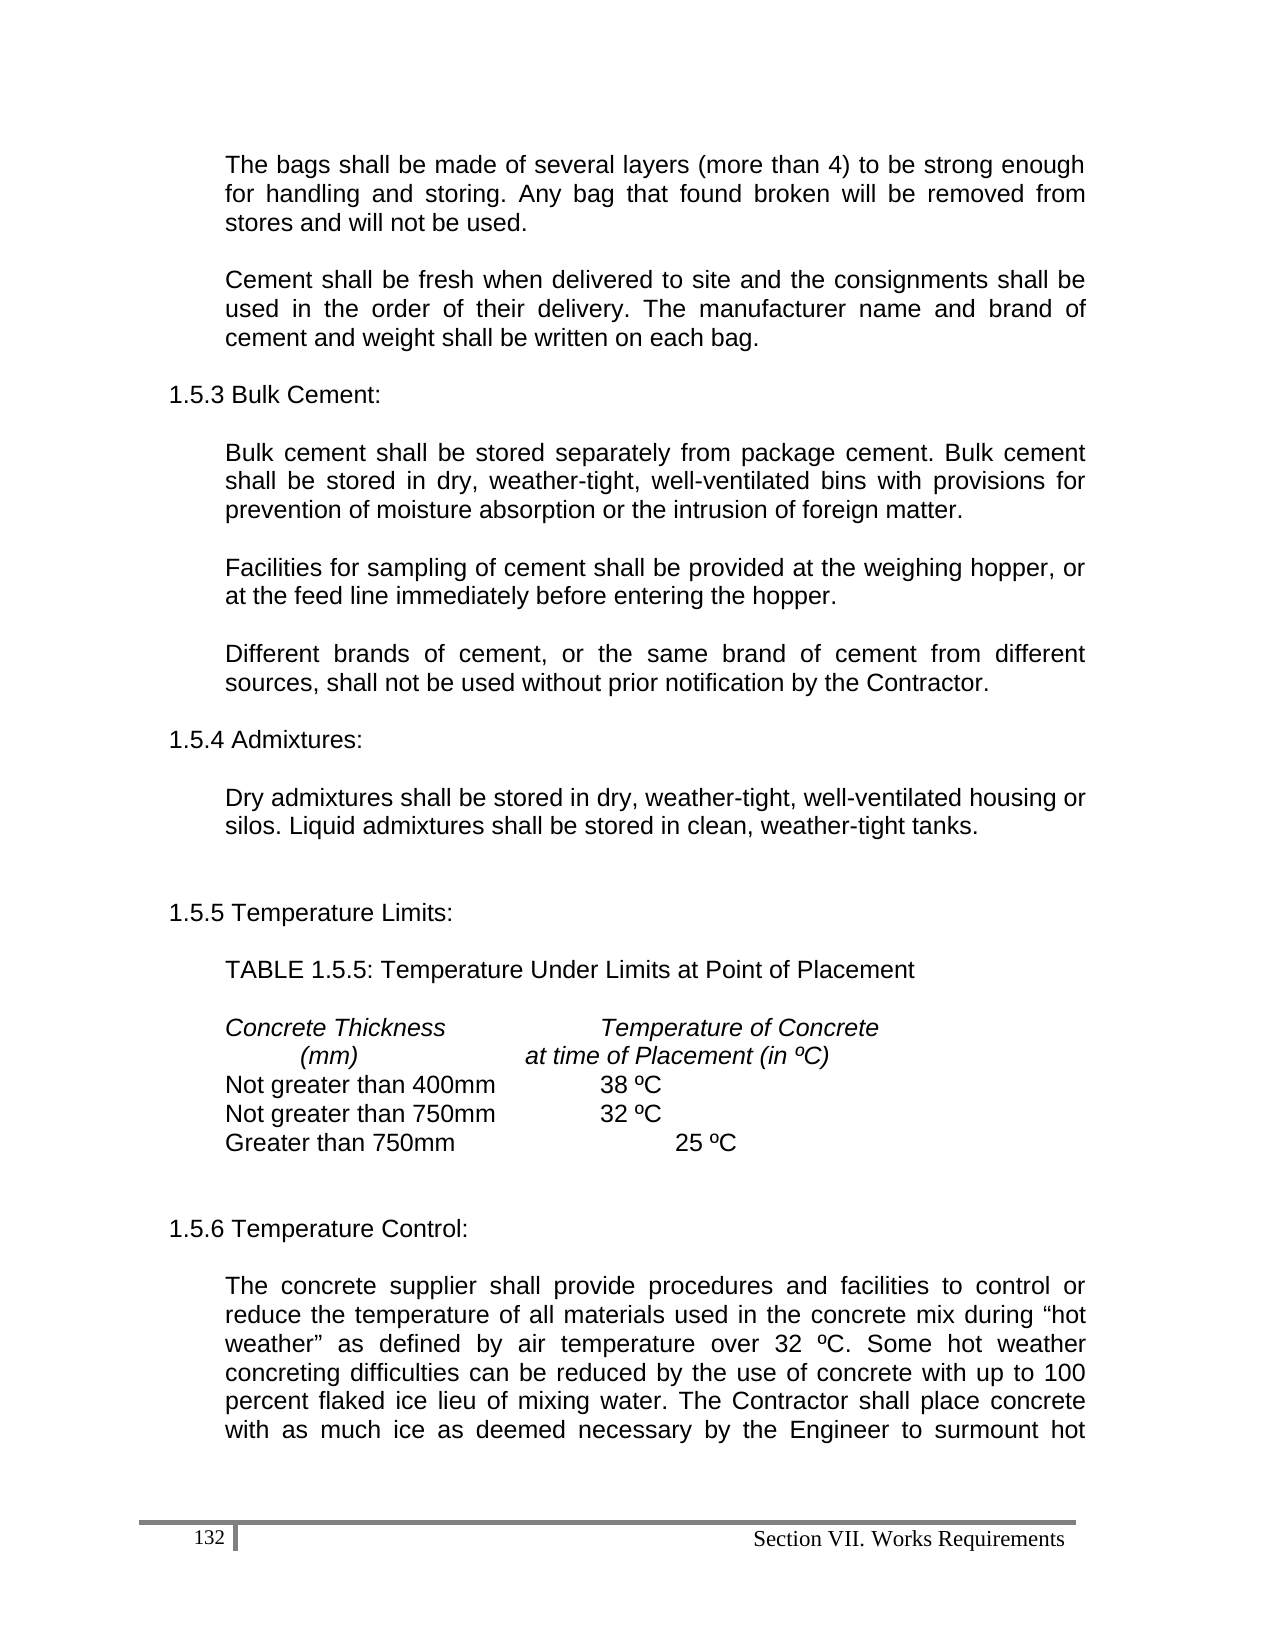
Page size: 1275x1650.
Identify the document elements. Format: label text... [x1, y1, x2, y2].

text 1.5.4 Admixtures: [169, 725, 1087, 754]
text TABLE 1.5.5: Temperature Under Limits at Point of Placement [225, 955, 1087, 984]
text Greater than 750mm 25 ºC [225, 1127, 1087, 1156]
text 1.5.3 Bulk Cement: [169, 380, 1087, 409]
text Cement shall be fresh when delivered to site and the consignments shall be used in the order of their delivery. The manufacturer name and brand of cement and weight shall be written on each bag. [225, 265, 1087, 351]
text The bags shall be made of several layers (more than 4) to be strong enough for handling and storing. Any bag that found broken will be removed from stores and will not be used. [225, 150, 1087, 236]
text Different brands of cement, or the same brand of cement from different sources, shall not be used without prior notification by the Contractor. [225, 639, 1087, 696]
text (mm) at time of Placement (in ºC) [225, 1041, 1087, 1070]
text Not greater than 750mm 32 ºC [225, 1099, 1087, 1127]
text Concrete Thickness Temperature of Concrete [225, 1012, 1087, 1041]
text 1.5.6 Temperature Control: [169, 1214, 1087, 1242]
text 1.5.5 Temperature Limits: [169, 897, 1087, 926]
text Dry admixtures shall be stored in dry, weather-tight, well-ventilated housing or silos. Liquid admixtures shall be stored in clean, weather-tight tanks. [225, 782, 1087, 840]
text Bulk cement shall be stored separately from package cement. Bulk cement shall be stored in dry, weather-tight, well-ventilated bins with provisions for prevention of moisture absorption or the intrusion of foreign matter. [225, 437, 1087, 524]
text Facilities for sampling of cement shall be provided at the weighing hopper, or at the feed line immediately before entering the hopper. [225, 552, 1087, 610]
text Not greater than 400mm 38 ºC [225, 1070, 1087, 1099]
